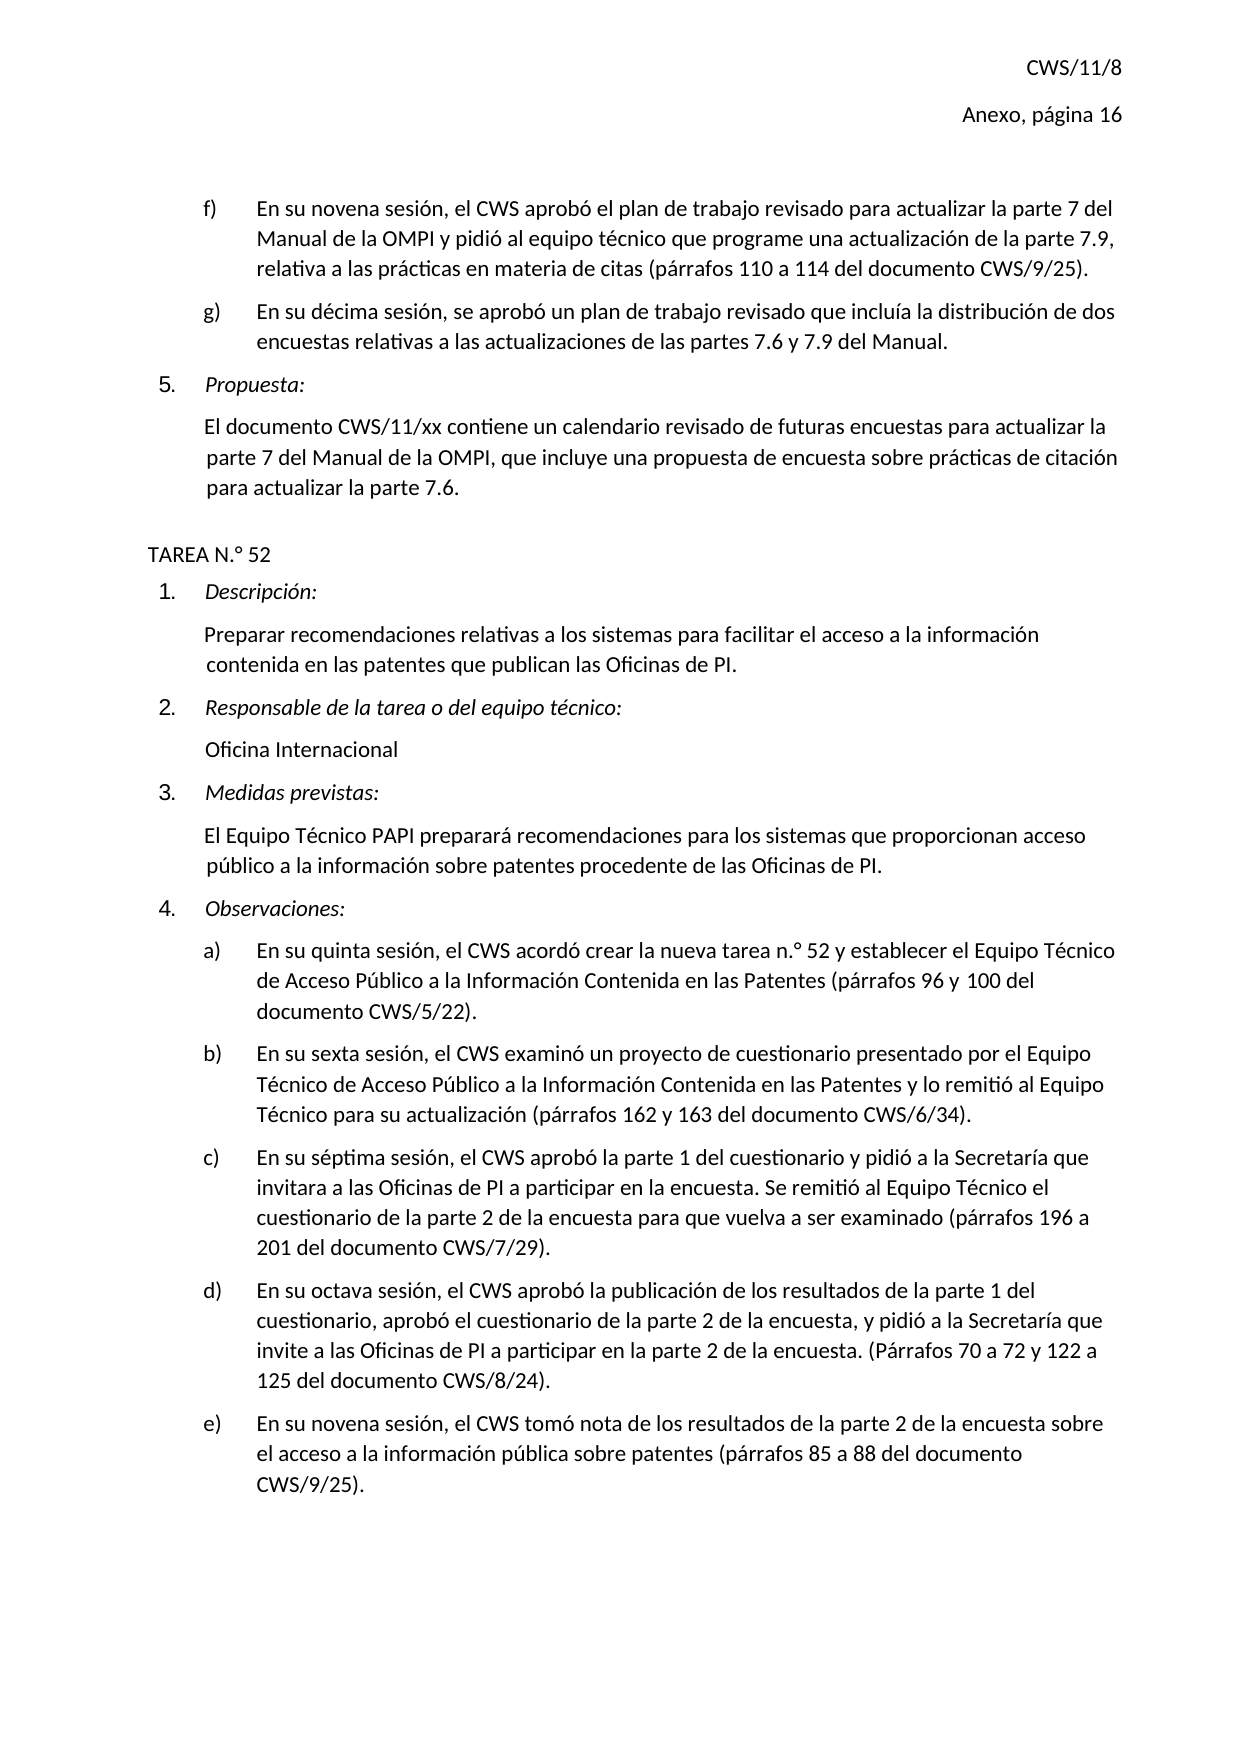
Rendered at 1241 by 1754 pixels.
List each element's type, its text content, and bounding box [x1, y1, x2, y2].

list En su séptima sesión, el CWS aprobó la parte 1 del cuestionario y pidió a la Secretaría que invitara a las Oficinas de PI a participar en la encuesta. Se remitió al Equipo Técnico el cuestionario de la parte 2 de la encuesta para que vuelva a ser examinado (párrafos 196 a 201 del documento CWS/7/29). [203, 1143, 1122, 1261]
text El documento CWS/11/xx contiene un calendario revisado de futuras encuestas para actualizar la parte 7 del Manual de la OMPI, que incluye una propuesta de encuesta sobre prácticas de citación para actualizar la parte 7.6. [204, 412, 1122, 501]
subtitle Observaciones: [158, 894, 1122, 922]
text El Equipo Técnico PAPI preparará recomendaciones para los sistemas que proporcionan acceso público a la información sobre patentes procedente de las Oficinas de PI. [204, 821, 1122, 879]
list En su décima sesión, se aprobó un plan de trabajo revisado que incluía la distribución de dos encuestas relativas a las actualizaciones de las partes 7.6 y 7.9 del Manual. [203, 297, 1122, 355]
text Oficina Internacional [205, 735, 936, 763]
list En su sexta sesión, el CWS examinó un proyecto de cuestionario presentado por el Equipo Técnico de Acceso Público a la Información Contenida en las Patentes y lo remitió al Equipo Técnico para su actualización (párrafos 162 y 163 del documento CWS/6/34). [203, 1039, 1122, 1128]
subtitle TAREA n.° 52 [148, 541, 1122, 568]
list En su novena sesión, el CWS tomó nota de los resultados de la parte 2 de la encuesta sobre el acceso a la información pública sobre patentes (párrafos 85 a 88 del documento CWS/9/25). [203, 1409, 1122, 1498]
list En su quinta sesión, el CWS acordó crear la nueva tarea n.° 52 y establecer el Equipo Técnico de Acceso Público a la Información Contenida en las Patentes (párrafos 96 y 100 del documento CWS/5/22). [203, 936, 1122, 1025]
text Preparar recomendaciones relativas a los sistemas para facilitar el acceso a la información contenida en las patentes que publican las Oficinas de PI. [204, 620, 1122, 678]
list En su octava sesión, el CWS aprobó la publicación de los resultados de la parte 1 del cuestionario, aprobó el cuestionario de la parte 2 de la encuesta, y pidió a la Secretaría que invite a las Oficinas de PI a participar en la parte 2 de la encuesta. (Párrafos 70 a 72 y 122 a 125 del documento CWS/8/24). [203, 1276, 1122, 1394]
list En su novena sesión, el CWS aprobó el plan de trabajo revisado para actualizar la parte 7 del Manual de la OMPI y pidió al equipo técnico que programe una actualización de la parte 7.9, relativa a las prácticas en materia de citas (párrafos 110 a 114 del documento CWS/9/25). [203, 194, 1122, 282]
subtitle Responsable de la tarea o del equipo técnico: [158, 693, 1122, 721]
subtitle Propuesta: [158, 370, 1122, 398]
subtitle Medidas previstas: [158, 778, 1122, 806]
subtitle Descripción: [158, 577, 1122, 605]
